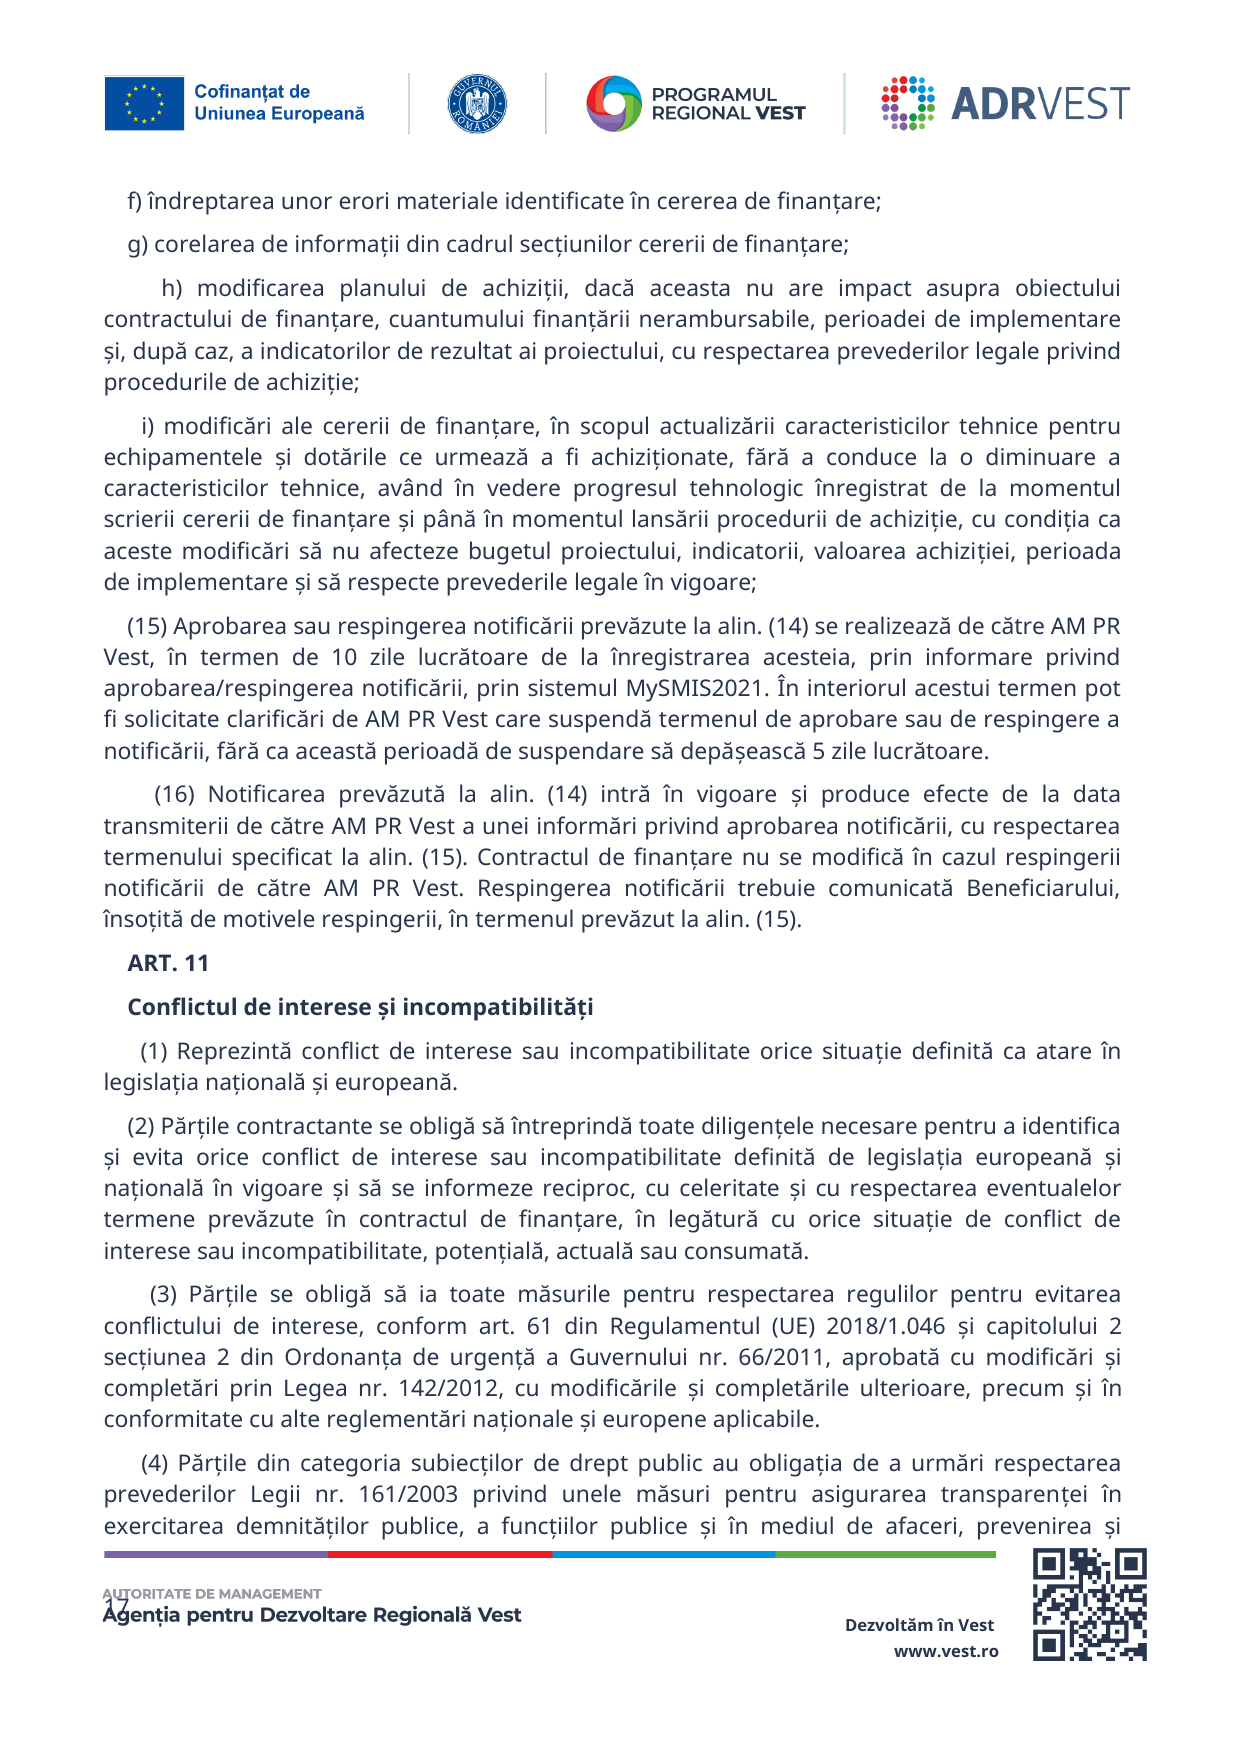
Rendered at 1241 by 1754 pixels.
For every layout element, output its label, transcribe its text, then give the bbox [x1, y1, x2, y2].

text ART. 11 [103, 947, 1122, 978]
text (2) Părţile contractante se obligă să întreprindă toate diligenţele necesare pentru a identifica şi evita orice conflict de interese sau incompatibilitate definită de legislaţia europeană şi naţională în vigoare şi să se informeze reciproc, cu celeritate şi cu respectarea eventualelor termene prevăzute în contractul de finanţare, în legătură cu orice situaţie de conflict de interese sau incompatibilitate, potenţială, actuală sau consumată. [103, 1109, 1122, 1266]
text (3) Părţile se obligă să ia toate măsurile pentru respectarea regulilor pentru evitarea conflictului de interese, conform art. 61 din Regulamentul (UE) 2018/1.046 şi capitolului 2 secţiunea 2 din Ordonanţa de urgenţă a Guvernului nr. 66/2011, aprobată cu modificări şi completări prin Legea nr. 142/2012, cu modificările şi completările ulterioare, precum şi în conformitate cu alte reglementări naţionale şi europene aplicabile. [103, 1278, 1122, 1434]
picture [103, 73, 1131, 134]
text h) modificarea planului de achiziţii, dacă aceasta nu are impact asupra obiectului contractului de finanţare, cuantumului finanţării nerambursabile, perioadei de implementare şi, după caz, a indicatorilor de rezultat ai proiectului, cu respectarea prevederilor legale privind procedurile de achiziţie; [103, 272, 1122, 397]
text (15) Aprobarea sau respingerea notificării prevăzute la alin. (14) se realizează de către AM PR Vest, în termen de 10 zile lucrătoare de la înregistrarea acesteia, prin informare privind aprobarea/respingerea notificării, prin sistemul MySMIS2021. În interiorul acestui termen pot fi solicitate clarificări de AM PR Vest care suspendă termenul de aprobare sau de respingere a notificării, fără ca această perioadă de suspendare să depăşească 5 zile lucrătoare. [103, 609, 1122, 766]
text (1) Reprezintă conflict de interese sau incompatibilitate orice situaţie definită ca atare în legislaţia naţională şi europeană. [103, 1034, 1122, 1097]
text Conflictul de interese şi incompatibilităţi [103, 991, 1122, 1022]
text (16) Notificarea prevăzută la alin. (14) intră în vigoare şi produce efecte de la data transmiterii de către AM PR Vest a unei informări privind aprobarea notificării, cu respectarea termenului specificat la alin. (15). Contractul de finanţare nu se modifică în cazul respingerii notificării de către AM PR Vest. Respingerea notificării trebuie comunicată Beneficiarului, însoţită de motivele respingerii, în termenul prevăzut la alin. (15). [103, 778, 1122, 934]
text f) îndreptarea unor erori materiale identificate în cererea de finanţare; [103, 184, 1122, 216]
text g) corelarea de informaţii din cadrul secţiunilor cererii de finanţare; [103, 228, 1122, 259]
picture [1025, 1539, 1156, 1670]
text i) modificări ale cererii de finanţare, în scopul actualizării caracteristicilor tehnice pentru echipamentele şi dotările ce urmează a fi achiziţionate, fără a conduce la o diminuare a caracteristicilor tehnice, având în vedere progresul tehnologic înregistrat de la momentul scrierii cererii de finanţare şi până în momentul lansării procedurii de achiziţie, cu condiţia ca aceste modificări să nu afecteze bugetul proiectului, indicatorii, valoarea achiziţiei, perioada de implementare şi să respecte prevederile legale în vigoare; [103, 409, 1122, 597]
